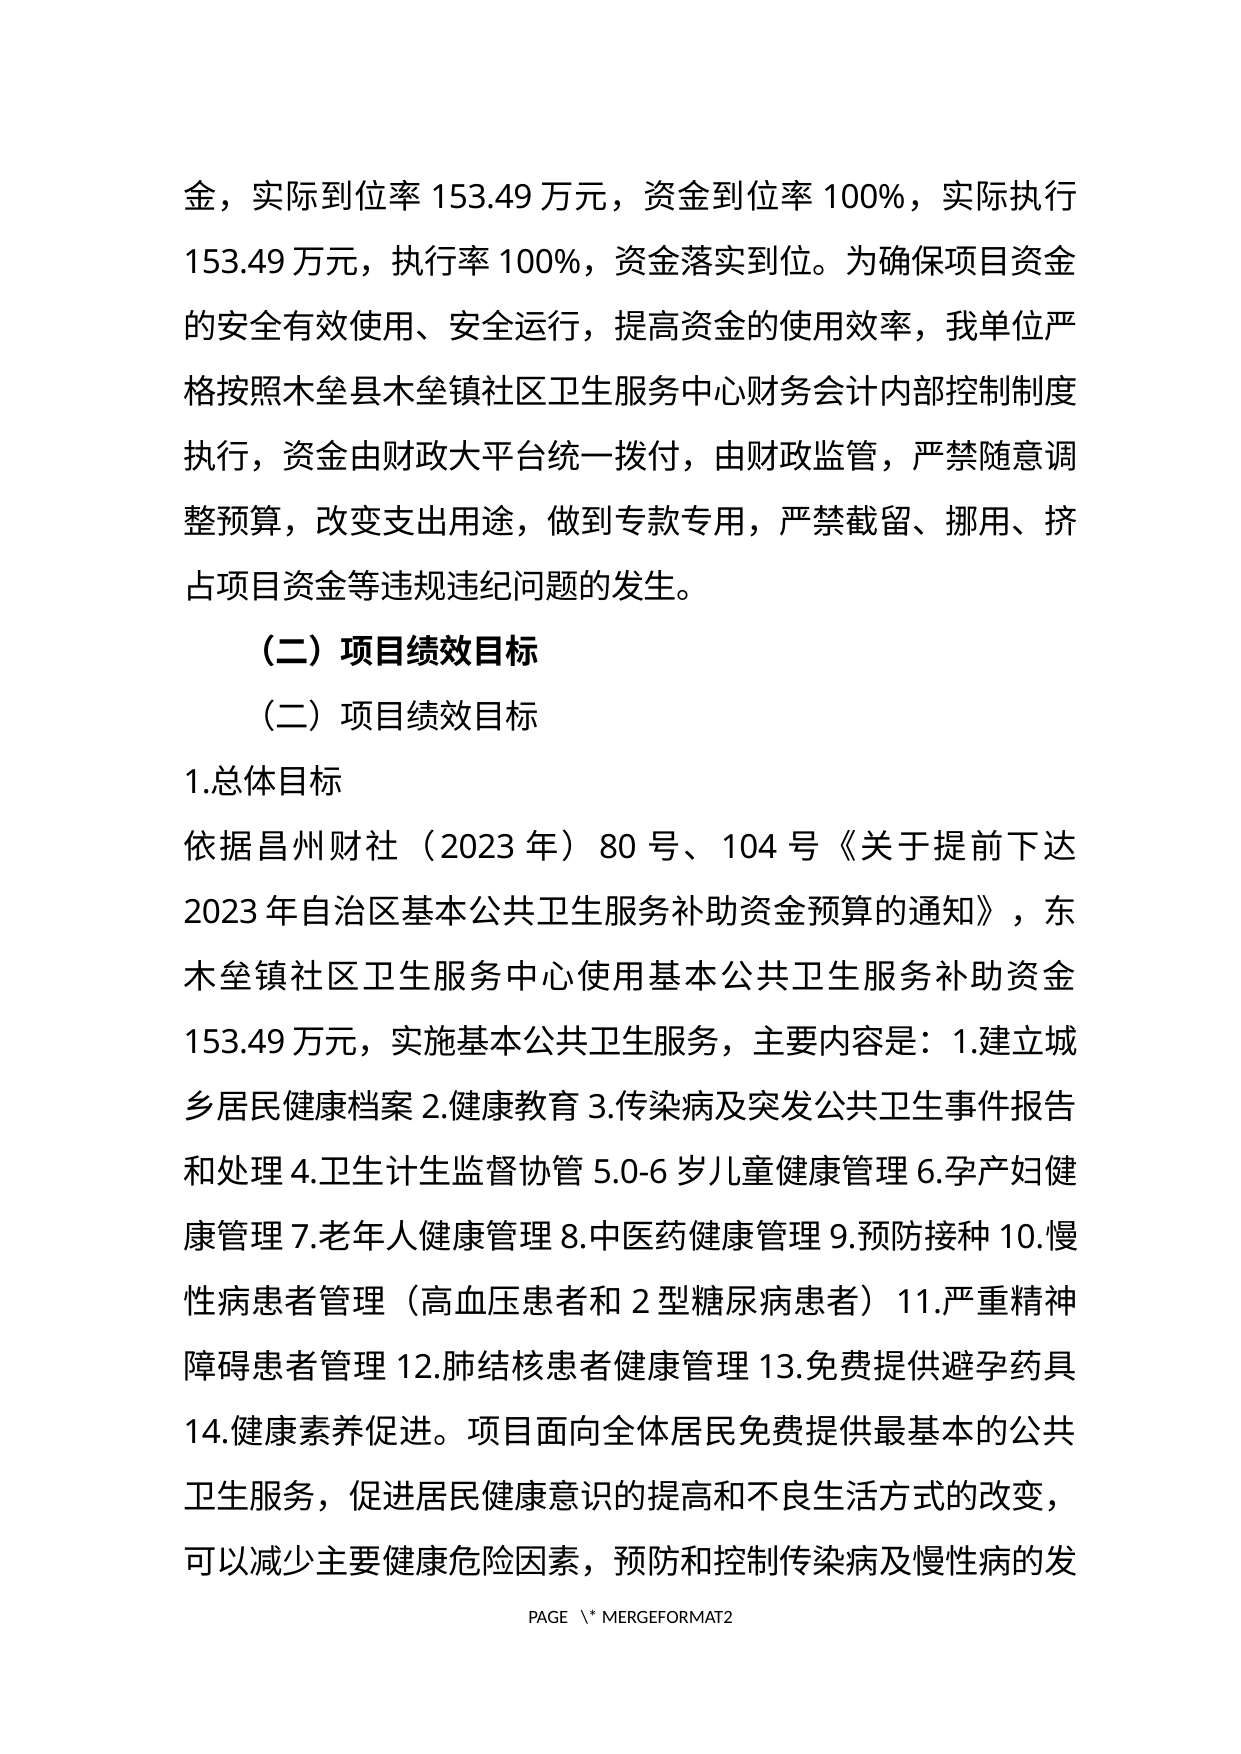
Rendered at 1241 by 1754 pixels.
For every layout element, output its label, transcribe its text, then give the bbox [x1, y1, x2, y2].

text （二）项目绩效目标 [183, 617, 1078, 682]
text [183, 682, 1078, 1592]
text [183, 162, 1078, 617]
